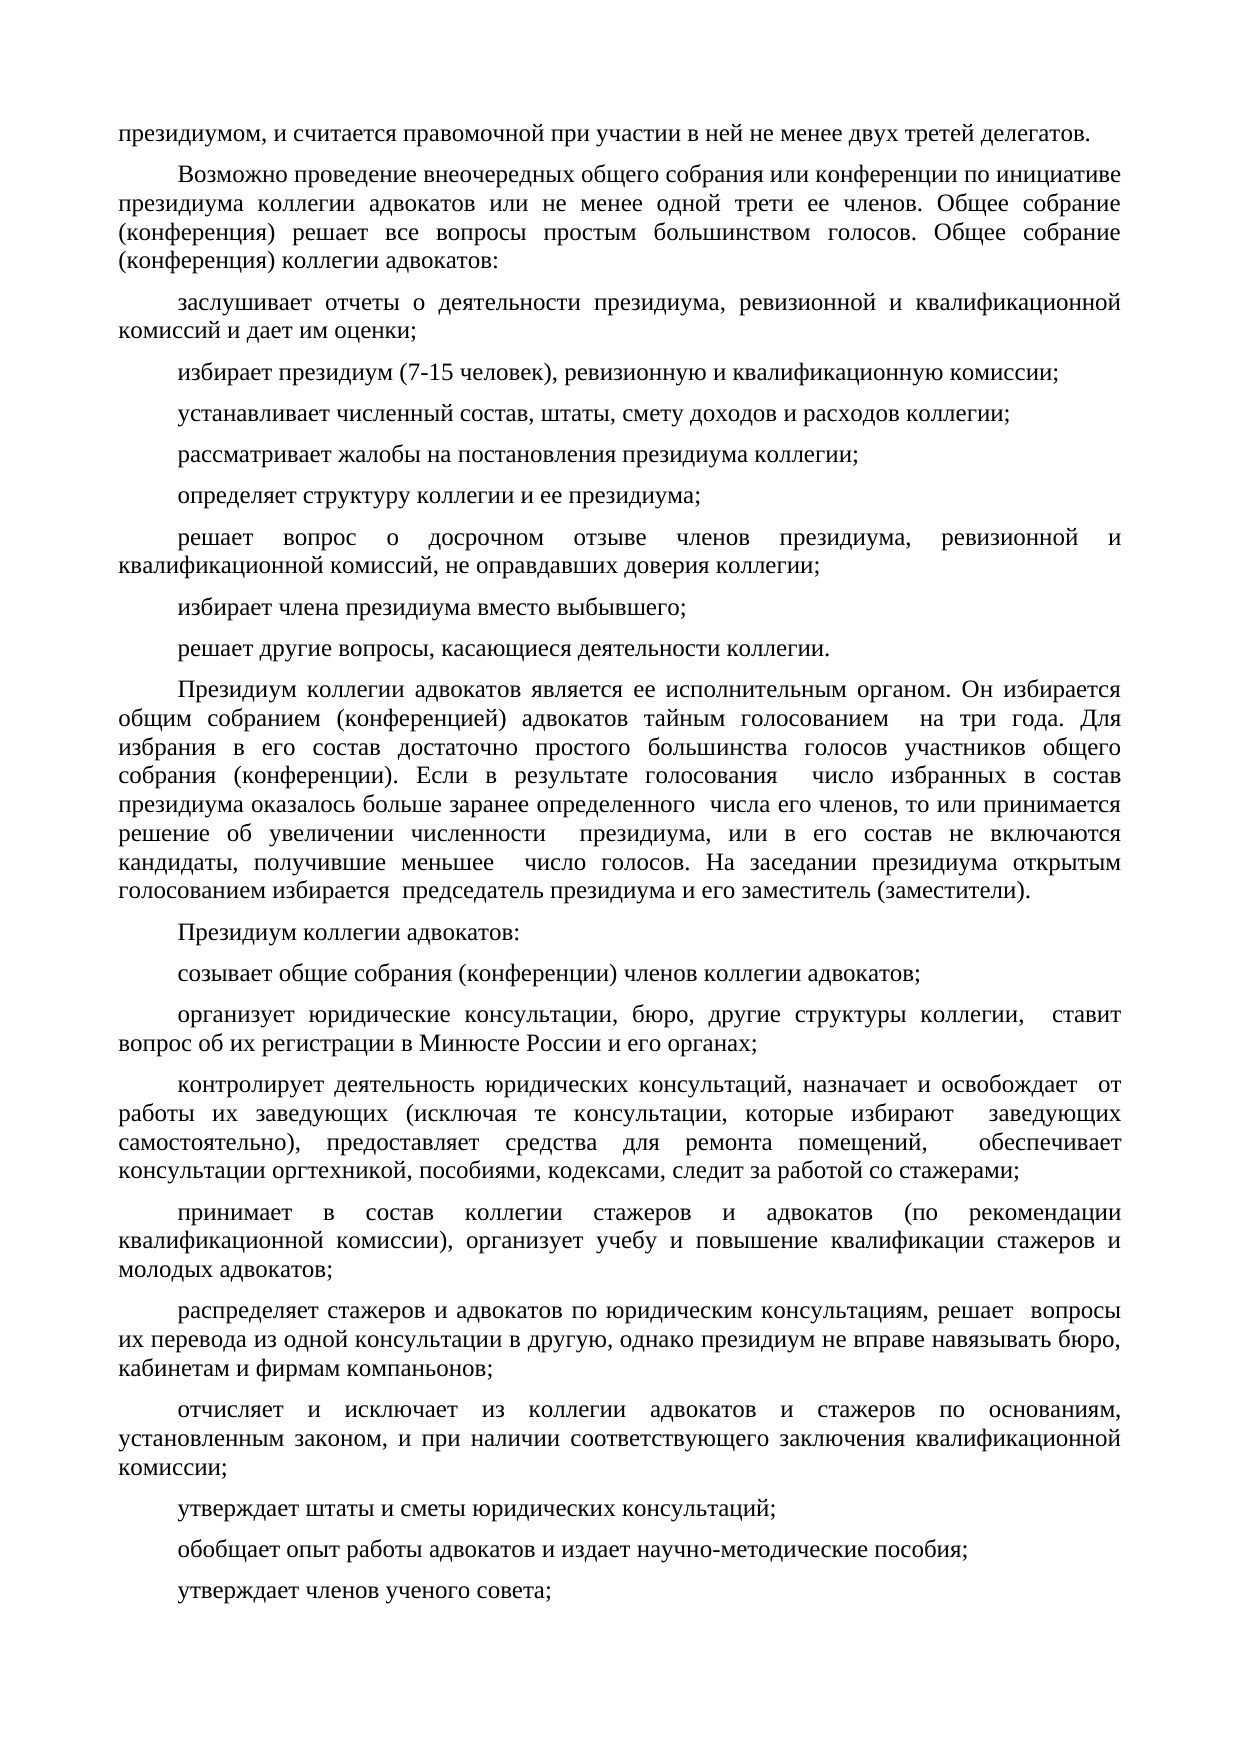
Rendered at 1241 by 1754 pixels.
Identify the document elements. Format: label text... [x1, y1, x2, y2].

text обобщает опыт работы адвокатов и издает научно-методические пособия; [118, 1534, 1122, 1563]
text утверждает членов ученого совета; [118, 1576, 1122, 1604]
text заслушивает отчеты о деятельности президиума, ревизионной и квалификационной комиссий и дает им оценки; [118, 287, 1122, 344]
text организует юридические консультации, бюро, другие структуры коллегии, ставит вопрос об их регистрации в Минюсте России и его органах; [118, 999, 1122, 1057]
text созывает общие собрания (конференции) членов коллегии адвокатов; [118, 958, 1122, 987]
text контролирует деятельность юридических консультаций, назначает и освобождает от работы их заведующих (исключая те консультации, которые избирают заведующих самостоятельно), предоставляет средства для ремонта помещений, обеспечивает консультации оргтехникой, пособиями, кодексами, следит за работой со стажерами; [118, 1069, 1122, 1184]
text утверждает штаты и сметы юридических консультаций; [118, 1493, 1122, 1522]
text отчисляет и исключает из коллегии адвокатов и стажеров по основаниям, установленным законом, и при наличии соответствующего заключения квалификационной комиссии; [118, 1394, 1122, 1481]
text Президиум коллегии адвокатов: [118, 917, 1122, 946]
text избирает члена президиума вместо выбывшего; [118, 592, 1122, 621]
text устанавливает численный состав, штаты, смету доходов и расходов коллегии; [118, 398, 1122, 427]
text Возможно проведение внеочередных общего собрания или конференции по инициативе президиума коллегии адвокатов или не менее одной трети ее членов. Общее собрание (конференция) решает все вопросы простым большинством голосов. Общее собрание (конференция) коллегии адвокатов: [118, 159, 1122, 274]
text рассматривает жалобы на постановления президиума коллегии; [118, 439, 1122, 468]
text определяет структуру коллегии и ее президиума; [118, 481, 1122, 509]
text решает вопрос о досрочном отзыве членов президиума, ревизионной и квалификационной комиссий, не оправдавших доверия коллегии; [118, 522, 1122, 579]
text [118, 118, 1122, 147]
text распределяет стажеров и адвокатов по юридическим консультациям, решает вопросы их перевода из одной консультации в другую, однако президиум не вправе навязывать бюро, кабинетам и фирмам компаньонов; [118, 1296, 1122, 1382]
text решает другие вопросы, касающиеся деятельности коллегии. [118, 633, 1122, 662]
text Президиум коллегии адвокатов является ее исполнительным органом. Он избирается общим собранием (конференцией) адвокатов тайным голосованием на три года. Для избрания в его состав достаточно простого большинства голосов участников общего собрания (конференции). Если в результате голосования число избранных в состав президиума оказалось больше заранее определенного числа его членов, то или принимается решение об увеличении численности президиума, или в его состав не включаются кандидаты, получившие меньшее число голосов. На заседании президиума открытым голосованием избирается председатель президиума и его заместитель (заместители). [118, 674, 1122, 904]
text принимает в состав коллегии стажеров и адвокатов (по рекомендации квалификационной комиссии), организует учебу и повышение квалификации стажеров и молодых адвокатов; [118, 1197, 1122, 1283]
text избирает президиум (7-15 человек), ревизионную и квалификационную комиссии; [118, 357, 1122, 386]
